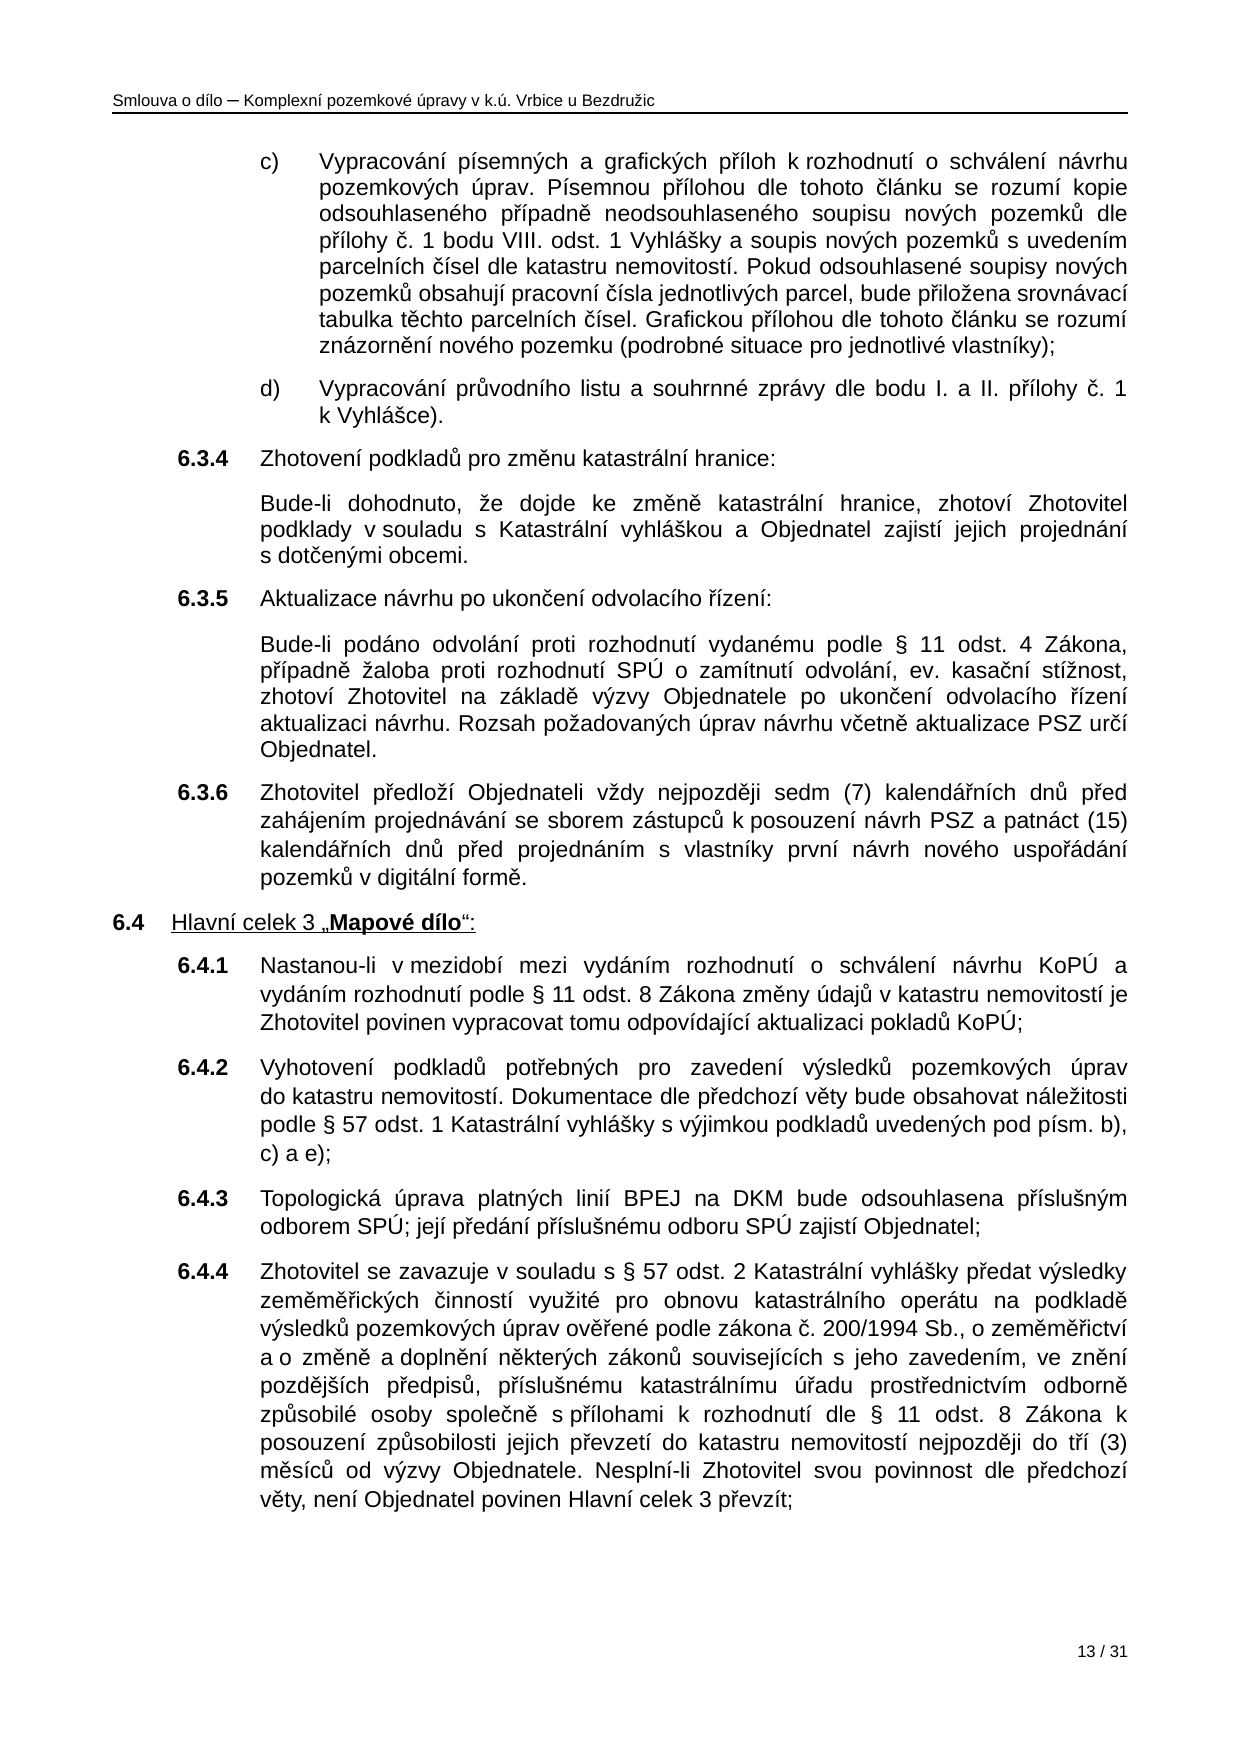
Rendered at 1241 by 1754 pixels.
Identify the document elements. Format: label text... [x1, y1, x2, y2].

list Vypracování průvodního listu a souhrnné zprávy dle bodu I. a II. přílohy č. 1 k Vyhlášce). [260, 375, 1128, 428]
list Bude-li podáno odvolání proti rozhodnutí vydanému podle § 11 odst. 4 Zákona, případně žaloba proti rozhodnutí SPÚ o zamítnutí odvolání, ev. kasační stížnost, zhotoví Zhotovitel na základě výzvy Objednatele po ukončení odvolacího řízení aktualizaci návrhu. Rozsah požadovaných úprav návrhu včetně aktualizace PSZ určí Objednatel. [260, 631, 1128, 762]
text Hlavní celek 3 „Mapové dílo“: [112, 909, 1128, 936]
list Vypracování písemných a grafických příloh k rozhodnutí o schválení návrhu pozemkových úprav. Písemnou přílohou dle tohoto článku se rozumí kopie odsouhlaseného případně neodsouhlaseného soupisu nových pozemků dle přílohy č. 1 bodu VIII. odst. 1 Vyhlášky a soupis nových pozemků s uvedením parcelních čísel dle katastru nemovitostí. Pokud odsouhlasené soupisy nových pozemků obsahují pracovní čísla jednotlivých parcel, bude přiložena srovnávací tabulka těchto parcelních čísel. Grafickou přílohou dle tohoto článku se rozumí znázornění nového pozemku (podrobné situace pro jednotlivé vlastníky); [260, 148, 1128, 358]
list Bude-li dohodnuto, že dojde ke změně katastrální hranice, zhotoví Zhotovitel podklady v souladu s Katastrální vyhláškou a Objednatel zajistí jejich projednání s dotčenými obcemi. [260, 490, 1128, 569]
text Topologická úprava platných linií BPEJ na DKM bude odsouhlasena příslušným odborem SPÚ; její předání příslušnému odboru SPÚ zajistí Objednatel; [177, 1185, 1128, 1239]
text Vyhotovení podkladů potřebných pro zavedení výsledků pozemkových úprav do katastru nemovitostí. Dokumentace dle předchozí věty bude obsahovat náležitosti podle § 57 odst. 1 Katastrální vyhlášky s výjimkou podkladů uvedených pod písm. b), c) a e); [177, 1054, 1128, 1166]
text Aktualizace návrhu po ukončení odvolacího řízení: [177, 585, 1128, 612]
text Nastanou-li v mezidobí mezi vydáním rozhodnutí o schválení návrhu KoPÚ a vydáním rozhodnutí podle § 11 odst. 8 Zákona změny údajů v katastru nemovitostí je Zhotovitel povinen vypracovat tomu odpovídající aktualizaci pokladů KoPÚ; [177, 952, 1128, 1036]
text Zhotovení podkladů pro změnu katastrální hranice: [177, 444, 1128, 471]
text Zhotovitel se zavazuje v souladu s § 57 odst. 2 Katastrální vyhlášky předat výsledky zeměměřických činností využité pro obnovu katastrálního operátu na podkladě výsledků pozemkových úprav ověřené podle zákona č. 200/1994 Sb., o zeměměřictví a o změně a doplnění některých zákonů souvisejících s jeho zavedením, ve znění pozdějších předpisů, příslušnému katastrálnímu úřadu prostřednictvím odborně způsobilé osoby společně s přílohami k rozhodnutí dle § 11 odst. 8 Zákona k posouzení způsobilosti jejich převzetí do katastru nemovitostí nejpozději do tří (3) měsíců od výzvy Objednatele. Nesplní-li Zhotovitel svou povinnost dle předchozí věty, není Objednatel povinen Hlavní celek 3 převzít; [177, 1258, 1128, 1512]
text Zhotovitel předloží Objednateli vždy nejpozději sedm (7) kalendářních dnů před zahájením projednávání se sborem zástupců k posouzení návrh PSZ a patnáct (15) kalendářních dnů před projednáním s vlastníky první návrh nového uspořádání pozemků v digitální formě. [177, 779, 1128, 891]
